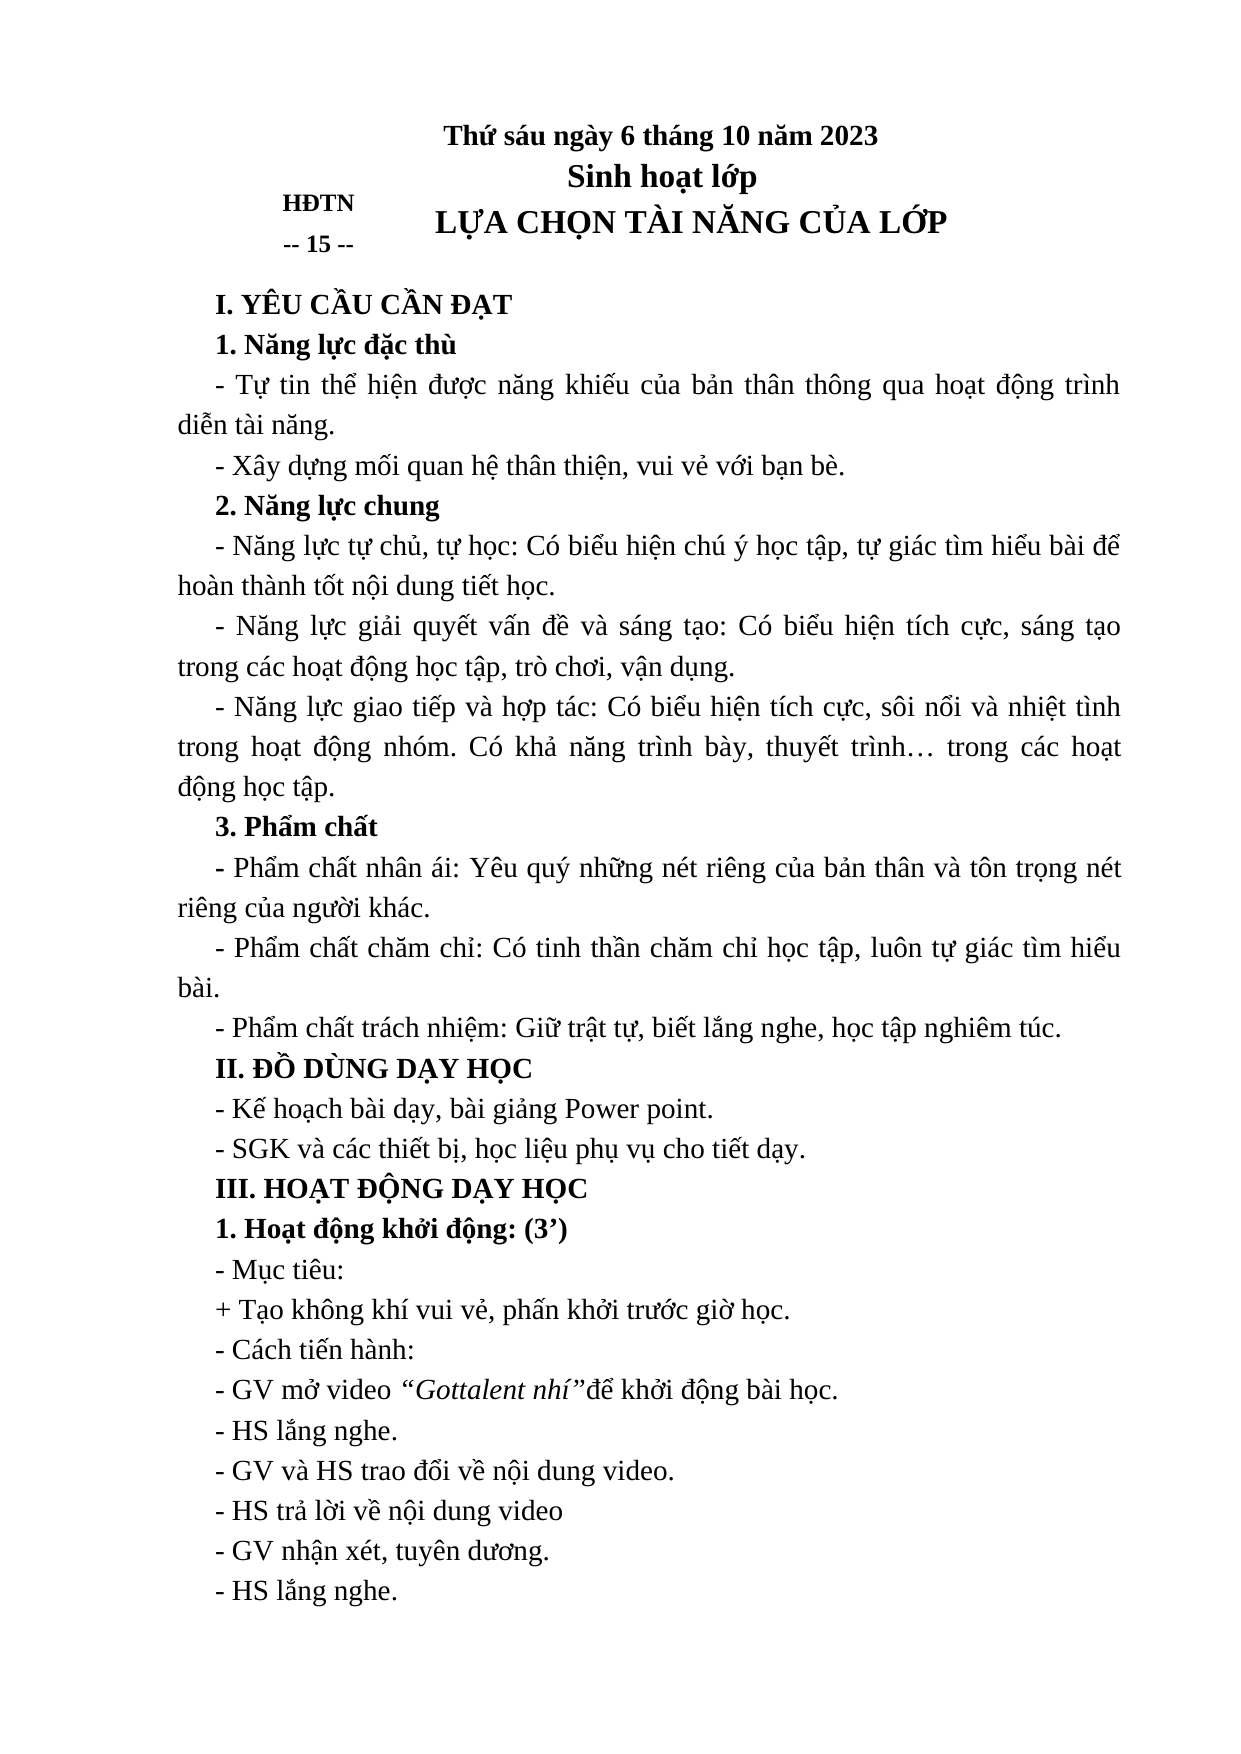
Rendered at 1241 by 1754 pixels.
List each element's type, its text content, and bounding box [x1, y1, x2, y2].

text + Tạo không khí vui vẻ, phấn khởi trước giờ học. [177, 1292, 1122, 1326]
text 2. Năng lực chung [177, 488, 1122, 521]
text - Mục tiêu: [177, 1252, 1122, 1285]
text - Phẩm chất chăm chỉ: Có tinh thần chăm chỉ học tập, luôn tự giác tìm hiểu bài. [177, 930, 1122, 1004]
text - Tự tin thể hiện được năng khiếu của bản thân thông qua hoạt động trình diễn tài năng. [177, 367, 1122, 441]
text LỰA CHỌN TÀI NĂNG CỦA LỚP [177, 203, 1122, 241]
text I. YÊU CẦU CẦN ĐẠT [177, 287, 1122, 320]
text Sinh hoạt lớp [102, 157, 1122, 195]
text - HS lắng nghe. [177, 1413, 1122, 1446]
text - GV và HS trao đổi về nội dung video. [177, 1453, 1122, 1486]
text - Xây dựng mối quan hệ thân thiện, vui vẻ với bạn bè. [177, 448, 1122, 481]
text III. HOẠT ĐỘNG DẠY HỌC [177, 1171, 1122, 1205]
text - HS lắng nghe. [177, 1573, 1122, 1607]
text - Năng lực tự chủ, tự học: Có biểu hiện chú ý học tập, tự giác tìm hiểu bài để hoàn thành tốt nội dung tiết học. [177, 528, 1122, 602]
text - Cách tiến hành: [177, 1332, 1122, 1366]
text 1. Hoạt động khởi động: (3’) [177, 1212, 1122, 1245]
text - Năng lực giải quyết vấn đề và sáng tạo: Có biểu hiện tích cực, sáng tạo trong các hoạt động học tập, trò chơi, vận dụng. [177, 608, 1122, 682]
text - Năng lực giao tiếp và hợp tác: Có biểu hiện tích cực, sôi nổi và nhiệt tình trong hoạt động nhóm. Có khả năng trình bày, thuyết trình… trong các hoạt động học tập. [177, 689, 1122, 803]
text - HS trả lời về nội dung video [177, 1493, 1122, 1527]
text - SGK và các thiết bị, học liệu phụ vụ cho tiết dạy. [177, 1131, 1122, 1165]
text Thứ sáu ngày 6 tháng 10 năm 2023 [177, 118, 1122, 152]
text 3. Phẩm chất [177, 809, 1122, 843]
text 1. Năng lực đặc thù [177, 327, 1122, 361]
text - Phẩm chất nhân ái: Yêu quý những nét riêng của bản thân và tôn trọng nét riêng của người khác. [177, 850, 1122, 923]
text - Phẩm chất trách nhiệm: Giữ trật tự, biết lắng nghe, học tập nghiêm túc. [177, 1011, 1122, 1044]
text - GV mở video “Gottalent nhí”để khởi động bài học. [177, 1372, 1122, 1406]
text II. ĐỒ DÙNG DẠY HỌC [177, 1051, 1122, 1084]
text - Kế hoạch bài dạy, bài giảng Power point. [177, 1091, 1122, 1124]
text - GV nhận xét, tuyên dương. [177, 1533, 1122, 1567]
